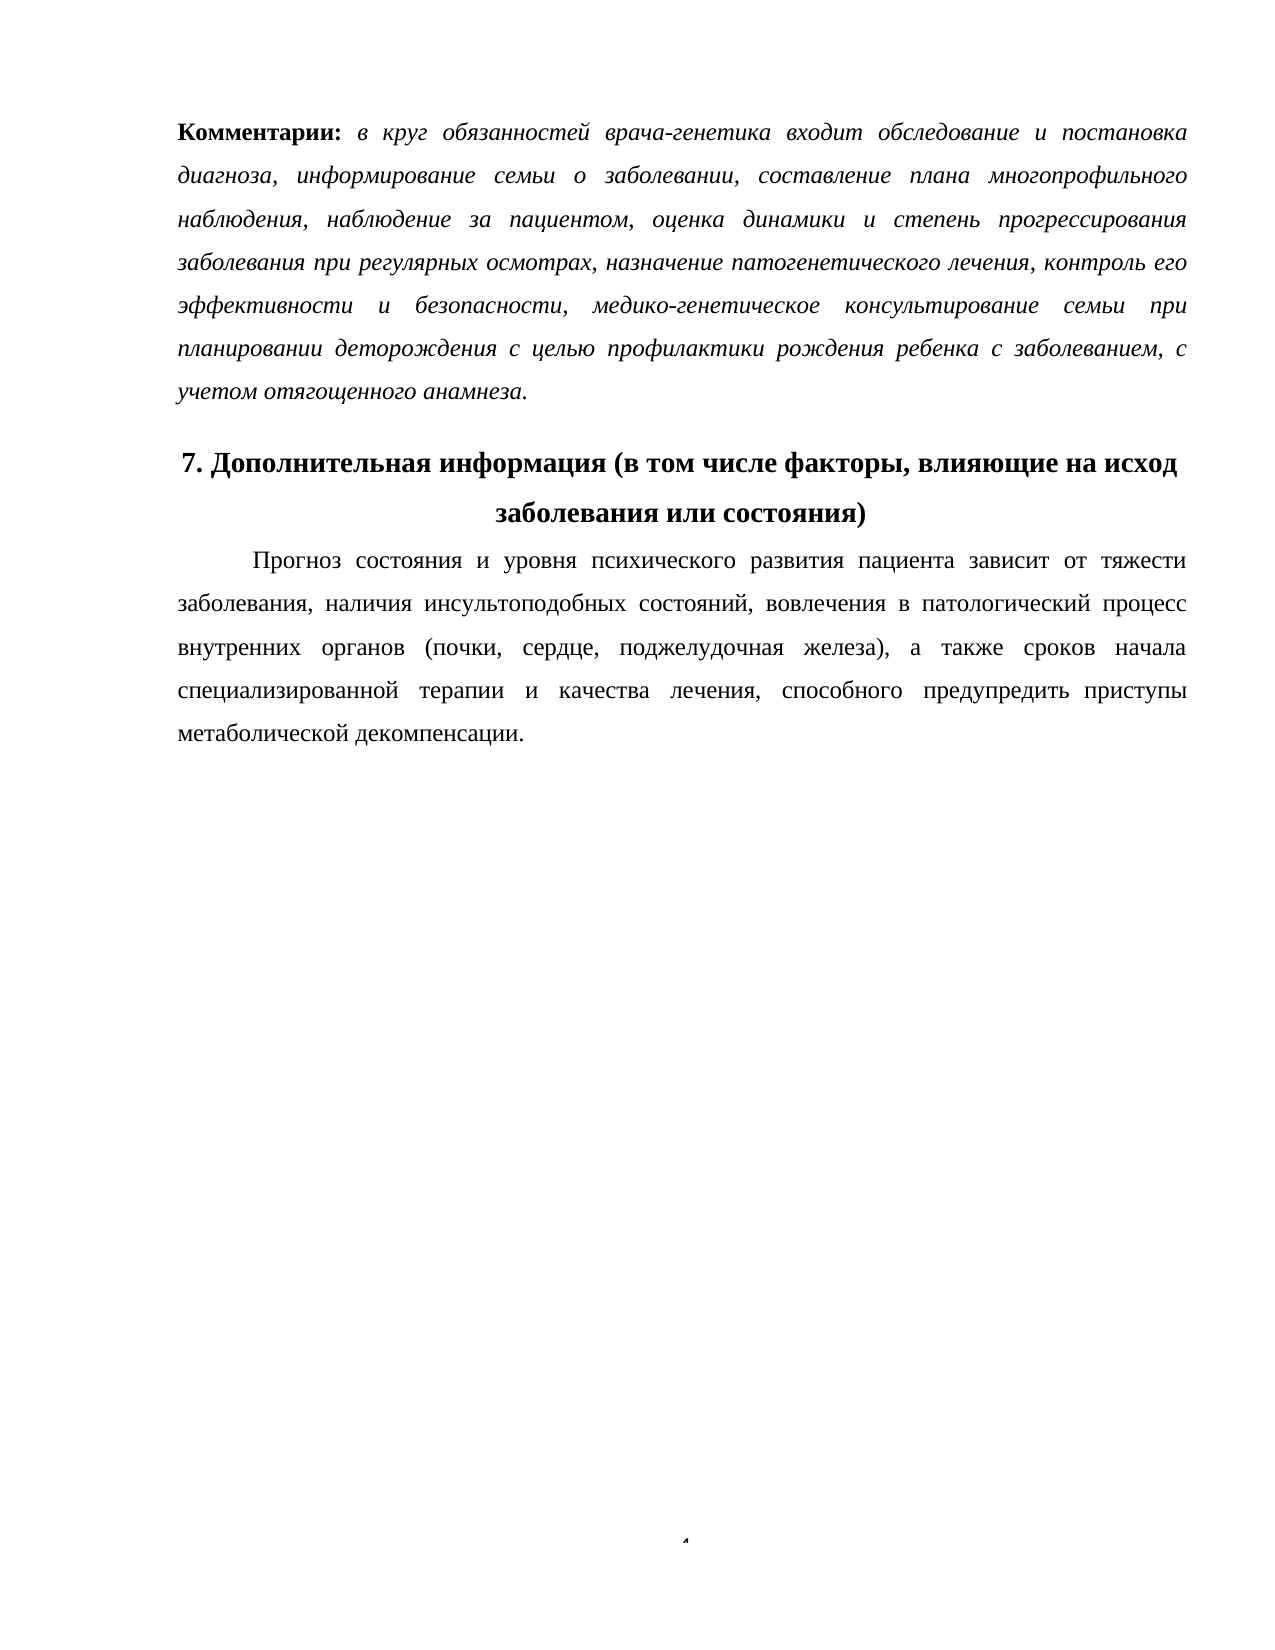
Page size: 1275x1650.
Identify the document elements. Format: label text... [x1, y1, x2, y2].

text Комментарии: в круг обязанностей врача-генетика входит обследование и постановка диагноза, информирование семьи о заболевании, составление плана многопрофильного наблюдения, наблюдение за пациентом, оценка динамики и степень прогрессирования заболевания при регулярных осмотрах, назначение патогенетического лечения, контроль его эффективности и безопасности, медико-генетическое консультирование семьи при планировании деторождения с целью профилактики рождения ребенка с заболеванием, с учетом отягощенного анамнеза. [177, 117, 1187, 405]
text Прогноз состояния и уровня психического развития пациента зависит от тяжести заболевания, наличия инсультоподобных состояний, вовлечения в патологический процесс внутренних органов (почки, сердце, поджелудочная железа), а также сроков начала специализированной терапии и качества лечения, способного предупредить приступы метаболической декомпенсации. [177, 545, 1187, 747]
subtitle Дополнительная информация (в том числе факторы, влияющие на исход заболевания или состояния) [181, 445, 1183, 529]
